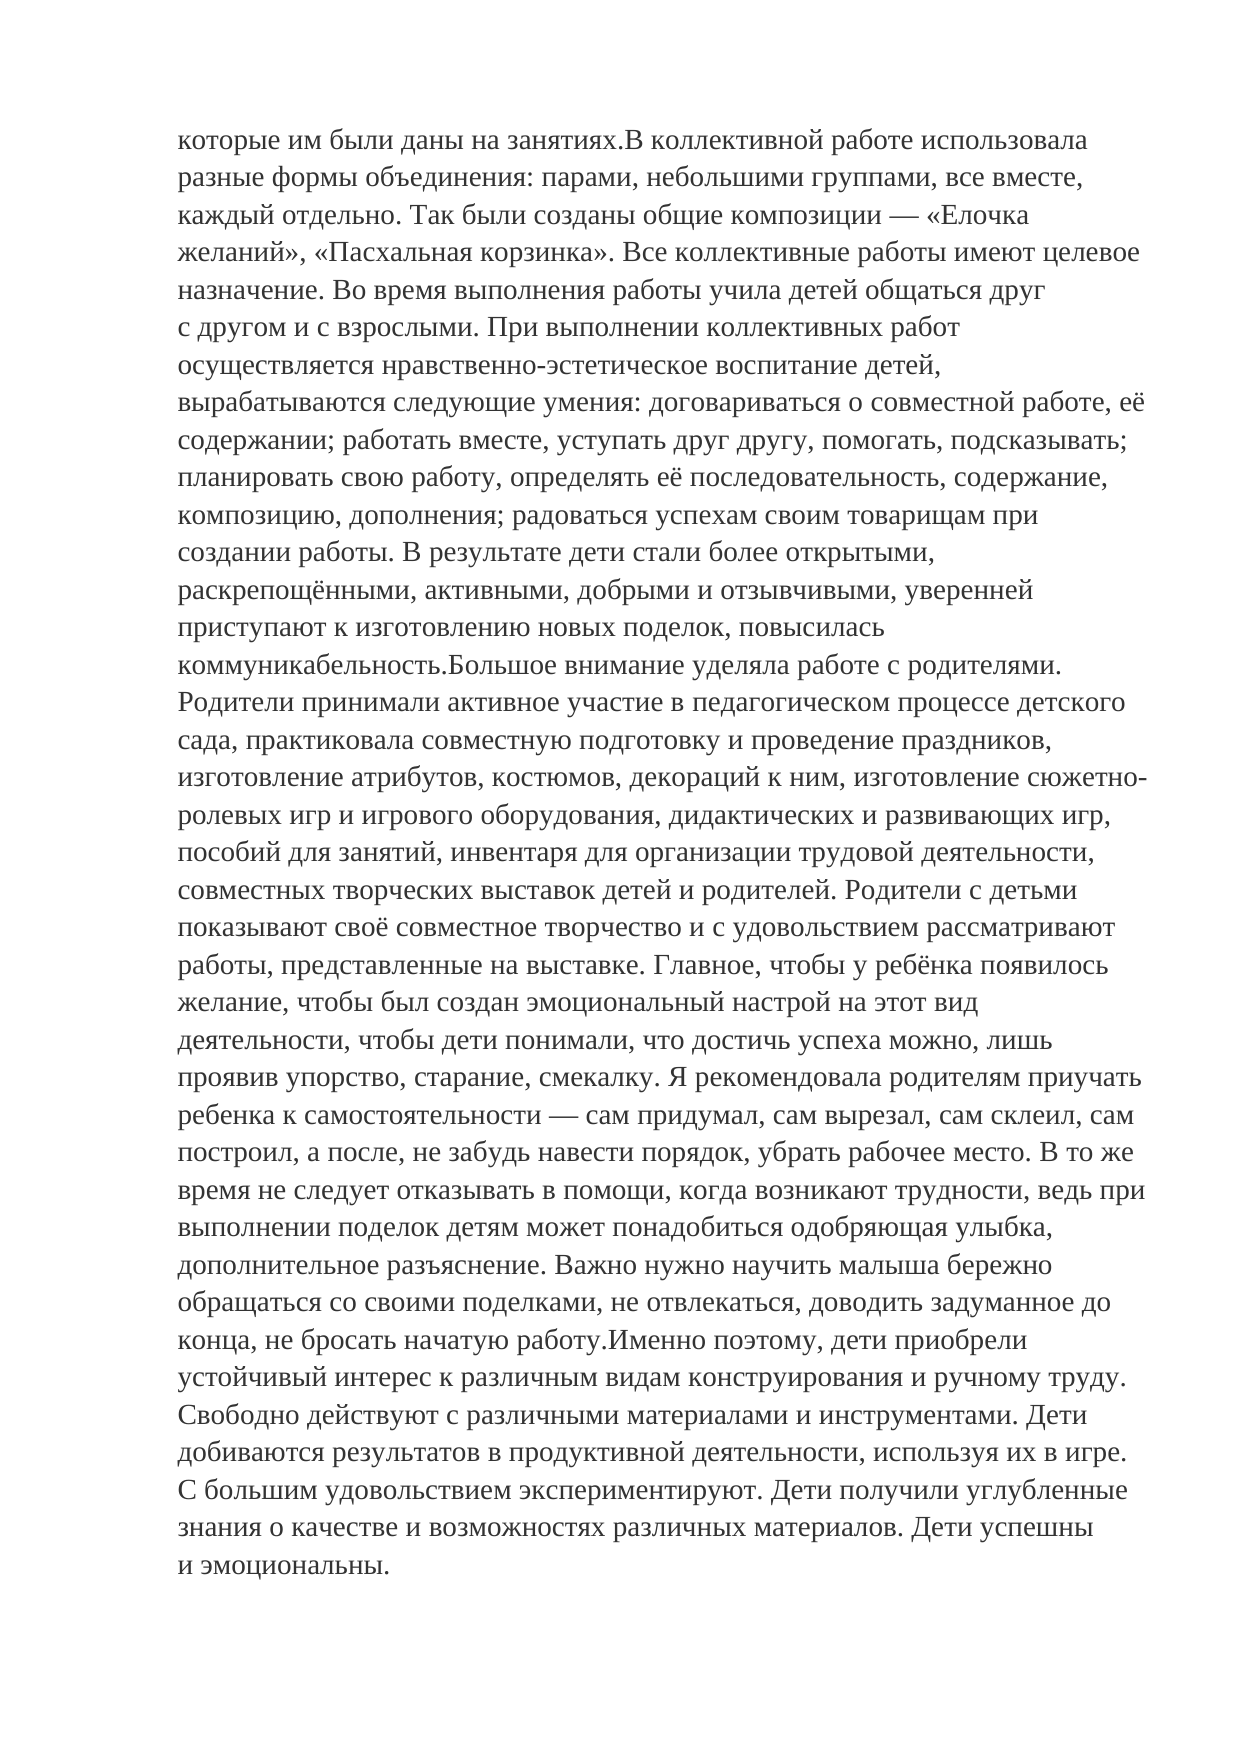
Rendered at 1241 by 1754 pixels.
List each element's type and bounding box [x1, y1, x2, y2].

text [177, 118, 1152, 1581]
